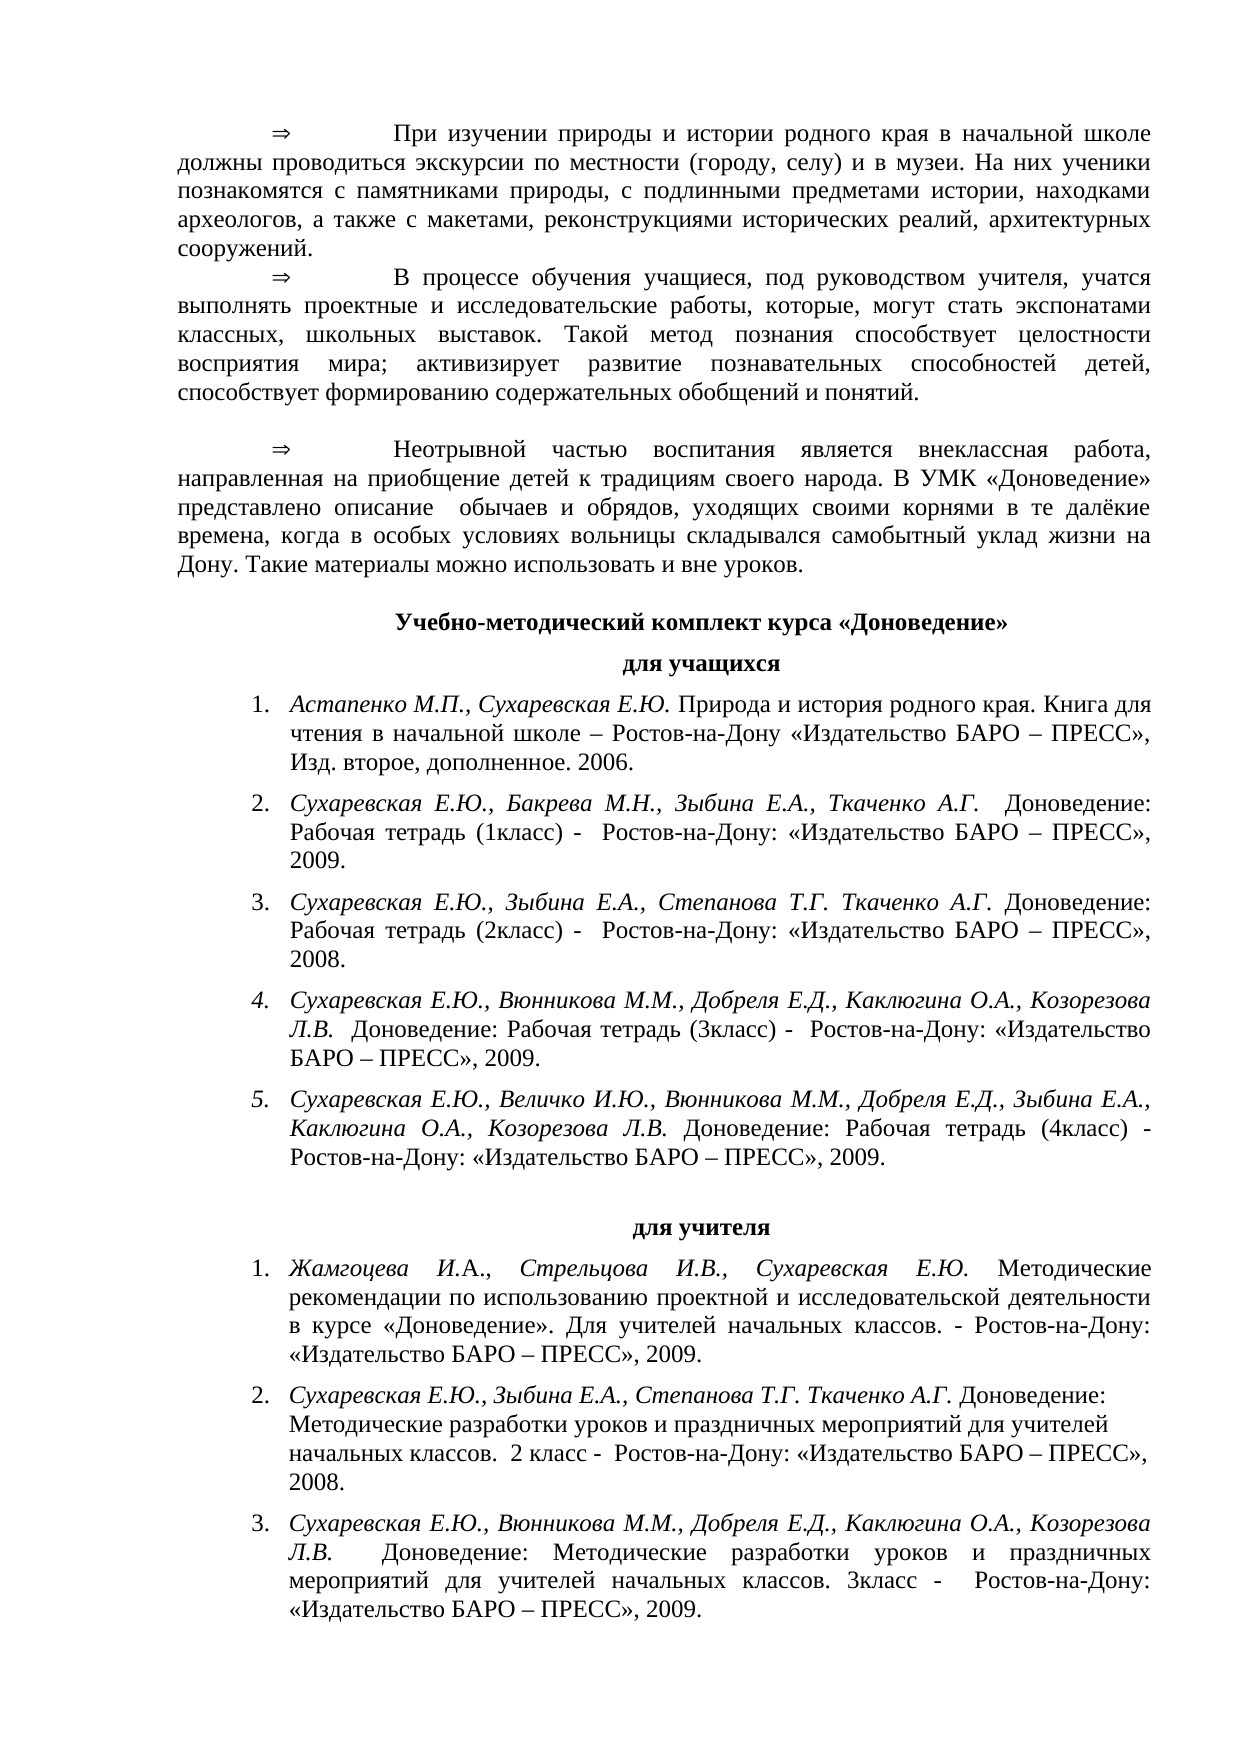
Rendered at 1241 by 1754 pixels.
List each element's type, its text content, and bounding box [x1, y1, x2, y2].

list Сухаревская Е.Ю., Вюнникова М.М., Добреля Е.Д., Каклюгина О.А., Козорезова Л.В. Доноведение: Рабочая тетрадь (3класс) - Ростов-на-Дону: «Издательство БАРО – ПРЕСС», 2009. [251, 986, 1152, 1072]
list Сухаревская Е.Ю., Вюнникова М.М., Добреля Е.Д., Каклюгина О.А., Козорезова Л.В. Доноведение: Методические разработки уроков и праздничных мероприятий для учителей начальных классов. 3класс - Ростов-на-Дону: «Издательство БАРО – ПРЕСС», 2009. [251, 1508, 1152, 1623]
list Астапенко М.П., Сухаревская Е.Ю. Природа и история родного края. Книга для чтения в начальной школе – Ростов-на-Дону «Издательство БАРО – ПРЕСС», Изд. второе, дополненное. 2006. [251, 689, 1152, 776]
list Сухаревская Е.Ю., Зыбина Е.А., Степанова Т.Г. Ткаченко А.Г. Доноведение: Методические разработки уроков и праздничных мероприятий для учителей начальных классов. 2 класс - Ростов-на-Дону: «Издательство БАРО – ПРЕСС», 2008. [251, 1381, 1152, 1496]
text для учащихся [177, 648, 1152, 677]
list Сухаревская Е.Ю., Зыбина Е.А., Степанова Т.Г. Ткаченко А.Г. Доноведение: Рабочая тетрадь (2класс) - Ростов-на-Дону: «Издательство БАРО – ПРЕСС», 2008. [251, 887, 1152, 973]
list Сухаревская Е.Ю., Бакрева М.Н., Зыбина Е.А., Ткаченко А.Г. Доноведение: Рабочая тетрадь (1класс) - Ростов-на-Дону: «Издательство БАРО – ПРЕСС», 2009. [251, 788, 1152, 874]
text для учителя [177, 1212, 1152, 1241]
list Сухаревская Е.Ю., Величко И.Ю., Вюнникова М.М., Добреля Е.Д., Зыбина Е.А., Каклюгина О.А., Козорезова Л.В. Доноведение: Рабочая тетрадь (4класс) - Ростов-на-Дону: «Издательство БАРО – ПРЕСС», 2009. [251, 1084, 1152, 1171]
list Неотрывной частью воспитания является внеклассная работа, направленная на приобщение детей к традициям своего народа. В УМК «Доноведение» представлено описание обычаев и обрядов, уходящих своими корнями в те далёкие времена, когда в особых условиях вольницы складывался самобытный уклад жизни на Дону. Такие материалы можно использовать и вне уроков. [177, 434, 1152, 578]
list При изучении природы и истории родного края в начальной школе должны проводиться экскурсии по местности (городу, селу) и в музеи. На них ученики познакомятся с памятниками природы, с подлинными предметами истории, находками археологов, а также с макетами, реконструкциями исторических реалий, архитектурных сооружений. [177, 118, 1152, 262]
text Учебно-методический комплект курса «Доноведение» [177, 607, 1152, 636]
list Жамгоцева И.А., Стрельцова И.В., Сухаревская Е.Ю. Методические рекомендации по использованию проектной и исследовательской деятельности в курсе «Доноведение». Для учителей начальных классов. - Ростов-на-Дону: «Издательство БАРО – ПРЕСС», 2009. [251, 1253, 1152, 1368]
list В процессе обучения учащиеся, под руководством учителя, учатся выполнять проектные и исследовательские работы, которые, могут стать экспонатами классных, школьных выставок. Такой метод познания способствует целостности восприятия мира; активизирует развитие познавательных способностей детей, способствует формированию содержательных обобщений и понятий. [177, 262, 1152, 406]
